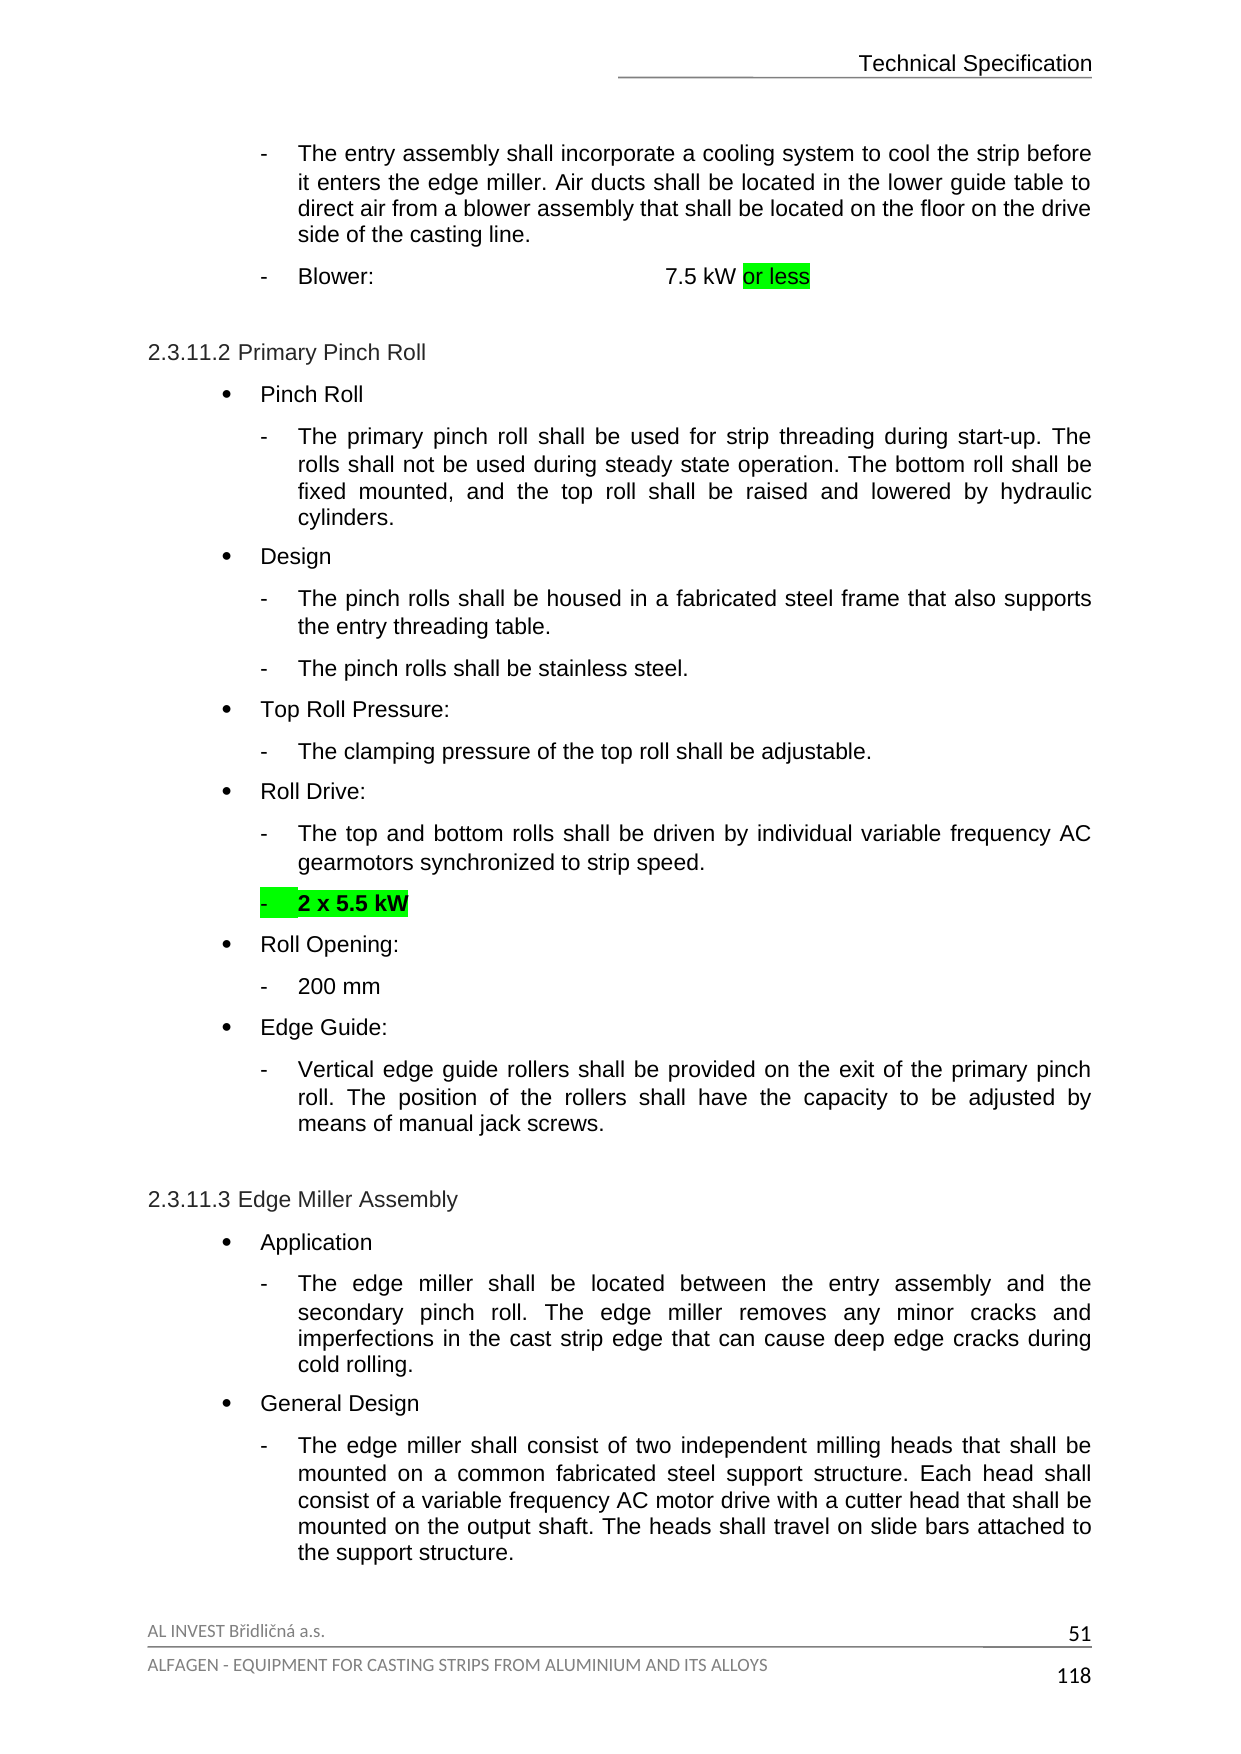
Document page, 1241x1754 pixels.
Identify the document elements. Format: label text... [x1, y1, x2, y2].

list The pinch rolls shall be stainless steel. [260, 652, 1092, 683]
list Roll Opening: [223, 931, 1092, 957]
list Edge Miller Assembly [148, 1186, 1092, 1212]
list The entry assembly shall incorporate a cooling system to cool the strip before it enters the edge miller. Air ducts shall be located in the lower guide table to direct air from a blower assembly that shall be located on the floor on the drive side of the casting line. [260, 137, 1092, 248]
list 2 x 5.5 kW [298, 887, 1092, 918]
list Blower: 7.5 kW or less [260, 260, 1092, 291]
list The primary pinch roll shall be used for strip threading during start-up. The rolls shall not be used during steady state operation. The bottom roll shall be fixed mounted, and the top roll shall be raised and lowered by hydraulic cylinders. [260, 420, 1092, 531]
list Application [223, 1228, 1092, 1255]
list The top and bottom rolls shall be driven by individual variable frequency AC gearmotors synchronized to strip speed. [260, 817, 1092, 875]
list Edge Guide: [223, 1014, 1092, 1040]
list Vertical edge guide rollers shall be provided on the exit of the primary pinch roll. The position of the rollers shall have the capacity to be adjusted by means of manual jack screws. [260, 1052, 1092, 1136]
list The edge miller shall consist of two independent milling heads that shall be mounted on a common fabricated steel support structure. Each head shall consist of a variable frequency AC motor drive with a cutter head that shall be mounted on the output shaft. The heads shall travel on slide bars attached to the support structure. [260, 1429, 1092, 1566]
list The pinch rolls shall be housed in a fabricated steel frame that also supports the entry threading table. [260, 582, 1092, 639]
list 200 mm [260, 970, 1092, 1001]
list General Design [223, 1390, 1092, 1416]
list The clamping pressure of the top roll shall be adjustable. [260, 734, 1092, 766]
list Design [223, 543, 1092, 569]
list The edge miller shall be located between the entry assembly and the secondary pinch roll. The edge miller removes any minor cracks and imperfections in the cast strip edge that can cause deep edge cracks during cold rolling. [260, 1267, 1092, 1378]
list Top Roll Pressure: [223, 696, 1092, 722]
list Roll Drive: [223, 778, 1092, 805]
list Pinch Roll [223, 381, 1092, 408]
list Primary Pinch Roll [148, 339, 1092, 365]
